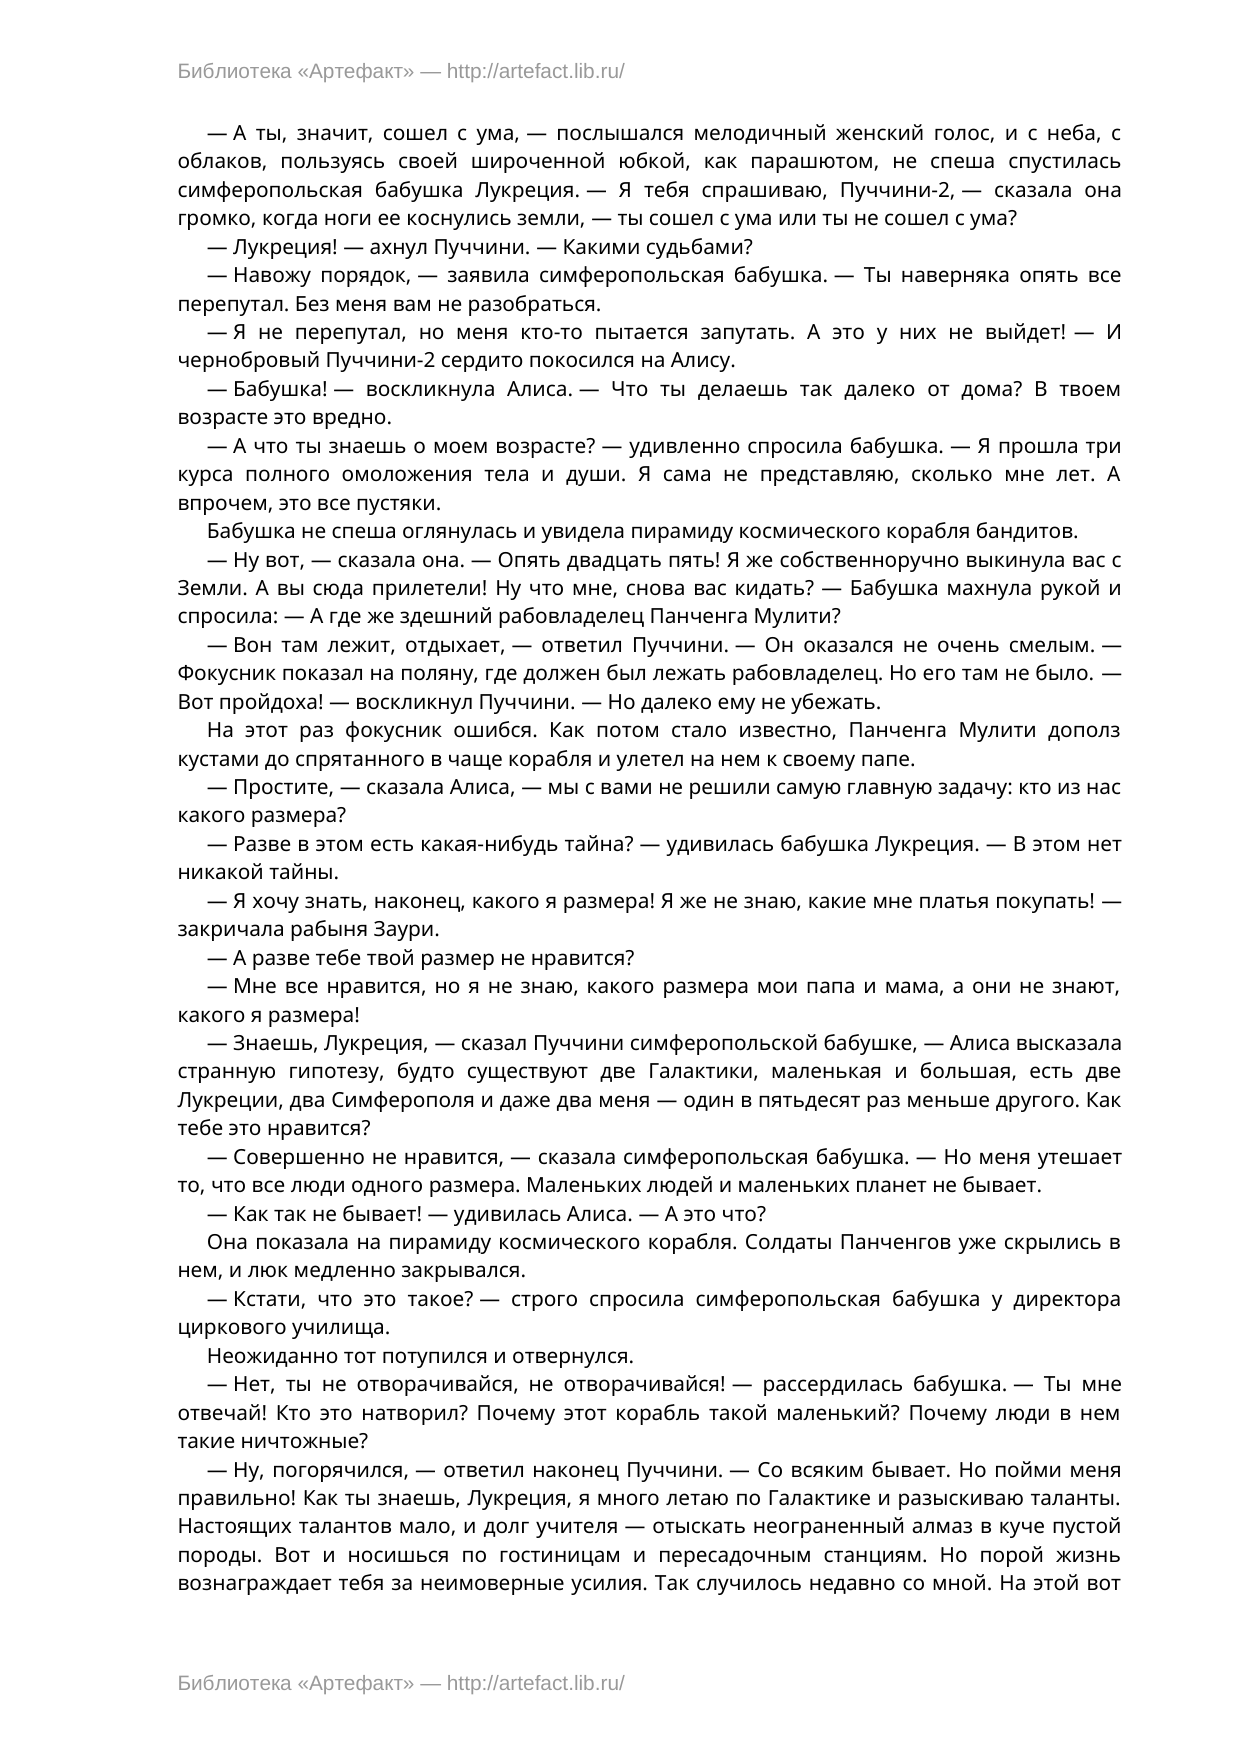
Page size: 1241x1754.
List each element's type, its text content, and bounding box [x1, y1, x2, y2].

text — Вон там лежит, отдыхает, — ответил Пуччини. — Он оказался не очень смелым. — Фокусник показал на поляну, где должен был лежать рабовладелец. Но его там не было. — Вот пройдоха! — воскликнул Пуччини. — Но далеко ему не убежать. [177, 630, 1122, 715]
text — А что ты знаешь о моем возрасте? — удивленно спросила бабушка. — Я прошла три курса полного омоложения тела и души. Я сама не представляю, сколько мне лет. А впрочем, это все пустяки. [177, 431, 1122, 516]
text — Навожу порядок, — заявила симферопольская бабушка. — Ты наверняка опять все перепутал. Без меня вам не разобраться. [177, 260, 1122, 317]
text — Я хочу знать, наконец, какого я размера! Я же не знаю, какие мне платья покупать! — закричала рабыня Заури. [177, 886, 1122, 943]
text — Нет, ты не отворачивайся, не отворачивайся! — рассердилась бабушка. — Ты мне отвечай! Кто это натворил? Почему этот корабль такой маленький? Почему люди в нем такие ничтожные? [177, 1369, 1122, 1455]
text Неожиданно тот потупился и отвернулся. [177, 1341, 1122, 1369]
text — Я не перепутал, но меня кто-то пытается запутать. А это у них не выйдет! — И чернобровый Пуччини-2 сердито покосился на Алису. [177, 317, 1122, 374]
text — Разве в этом есть какая-нибудь тайна? — удивилась бабушка Лукреция. — В этом нет никакой тайны. [177, 829, 1122, 886]
text — Как так не бывает! — удивилась Алиса. — А это что? [177, 1199, 1122, 1227]
text — Мне все нравится, но я не знаю, какого размера мои папа и мама, а они не знают, какого я размера! [177, 971, 1122, 1028]
text — Лукреция! — ахнул Пуччини. — Какими судьбами? [177, 232, 1122, 260]
text — Ну вот, — сказала она. — Опять двадцать пять! Я же собственноручно выкинула вас с Земли. А вы сюда прилетели! Ну что мне, снова вас кидать? — Бабушка махнула рукой и спросила: — А где же здешний рабовладелец Панченга Мулити? [177, 545, 1122, 630]
text — Простите, — сказала Алиса, — мы с вами не решили самую главную задачу: кто из нас какого размера? [177, 772, 1122, 829]
text Бабушка не спеша оглянулась и увидела пирамиду космического корабля бандитов. [177, 516, 1122, 545]
text — А ты, значит, сошел с ума, — послышался мелодичный женский голос, и с неба, с облаков, пользуясь своей широченной юбкой, как парашютом, не спеша спустилась симферопольская бабушка Лукреция. — Я тебя спрашиваю, Пуччини-2, — сказала она громко, когда ноги ее коснулись земли, — ты сошел с ума или ты не сошел с ума? [177, 118, 1122, 232]
text — Знаешь, Лукреция, — сказал Пуччини симферопольской бабушке, — Алиса высказала странную гипотезу, будто существуют две Галактики, маленькая и большая, есть две Лукреции, два Симферополя и даже два меня — один в пятьдесят раз меньше другого. Как тебе это нравится? [177, 1028, 1122, 1142]
text На этот раз фокусник ошибся. Как потом стало известно, Панченга Мулити дополз кустами до спрятанного в чаще корабля и улетел на нем к своему папе. [177, 715, 1122, 772]
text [177, 1455, 1122, 1597]
text — А разве тебе твой размер не нравится? [177, 943, 1122, 971]
text — Бабушка! — воскликнула Алиса. — Что ты делаешь так далеко от дома? В твоем возрасте это вредно. [177, 374, 1122, 431]
text — Совершенно не нравится, — сказала симферопольская бабушка. — Но меня утешает то, что все люди одного размера. Маленьких людей и маленьких планет не бывает. [177, 1142, 1122, 1199]
text — Кстати, что это такое? — строго спросила симферопольская бабушка у директора циркового училища. [177, 1284, 1122, 1341]
text Она показала на пирамиду космического корабля. Солдаты Панченгов уже скрылись в нем, и люк медленно закрывался. [177, 1227, 1122, 1284]
